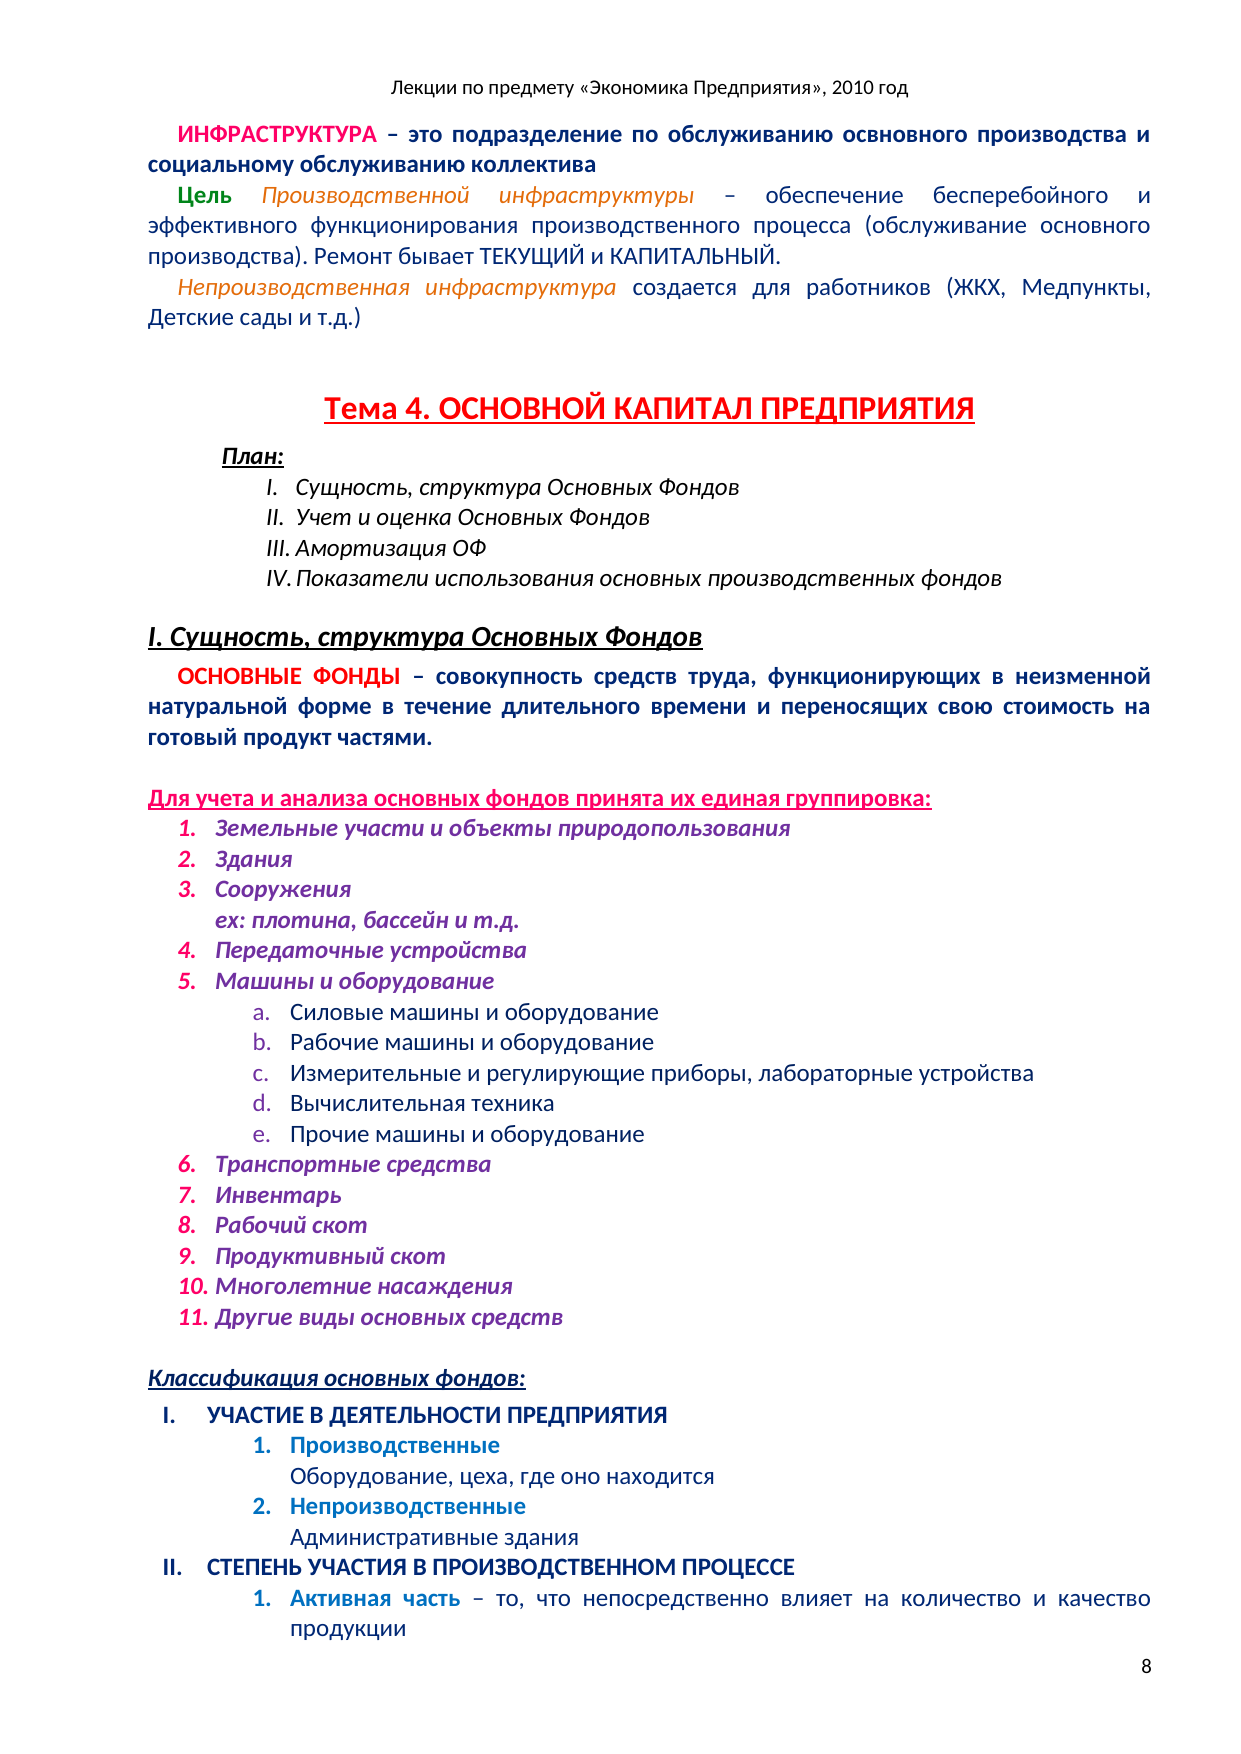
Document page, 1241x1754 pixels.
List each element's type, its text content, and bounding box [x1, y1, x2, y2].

list Производственные [252, 1429, 1152, 1460]
list Активная часть – то, что непосредственно влияет на количество и качество продукции [252, 1582, 1152, 1643]
list Показатели использования основных производственных фондов [266, 563, 1152, 593]
text ex: плотина, бассейн и т.д. [215, 904, 1152, 935]
text Непроизводственная инфраструктура создается для работников (ЖКХ, Медпункты, Детские сады и т.д.) [148, 271, 1152, 332]
list Многолетние насаждения [177, 1270, 1152, 1301]
text Оборудование, цеха, где оно находится [290, 1460, 1152, 1490]
list Другие виды основных средств [177, 1301, 1152, 1331]
list Вычислительная техника [252, 1087, 1152, 1118]
list Рабочие машины и оборудование [252, 1026, 1152, 1057]
list Силовые машины и оборудование [252, 996, 1152, 1026]
list Транспортные средства [177, 1148, 1152, 1179]
text Классификация основных фондов: [148, 1362, 1152, 1392]
list Непроизводственные [252, 1490, 1152, 1521]
list Амортизация ОФ [266, 532, 1152, 563]
text Цель Производственной инфраструктуры – обеспечение бесперебойного и эффективного функционирования производственного процесса (обслуживание основного производства). Ремонт бывает ТЕКУЩИЙ и КАПИТАЛЬНЫЙ. [148, 179, 1152, 271]
text План: [221, 441, 1152, 471]
list УЧАСТИЕ В ДЕЯТЕЛЬНОСТИ ПРЕДПРИЯТИЯ [162, 1399, 1152, 1429]
list Сооружения [177, 874, 1152, 904]
list Земельные участи и объекты природопользования [177, 813, 1152, 843]
text ОСНОВНЫЕ ФОНДЫ – совокупность средств труда, функционирующих в неизменной натуральной форме в течение длительного времени и переносящих свою стоимость на готовый продукт частями. [148, 660, 1152, 752]
text Административные здания [290, 1521, 1152, 1551]
list Машины и оборудование [177, 965, 1152, 996]
list Измерительные и регулирующие приборы, лабораторные устройства [252, 1057, 1152, 1087]
list СТЕПЕНЬ УЧАСТИЯ В ПРОИЗВОДСТВЕННОМ ПРОЦЕССЕ [162, 1551, 1152, 1582]
list Продуктивный скот [177, 1240, 1152, 1270]
list Передаточные устройства [177, 935, 1152, 965]
text Для учета и анализа основных фондов принята их единая группировка: [148, 782, 1152, 813]
list Учет и оценка Основных Фондов [266, 502, 1152, 532]
list Прочие машины и оборудование [252, 1118, 1152, 1148]
text I. Сущность, структура Основных Фондов [148, 618, 1152, 654]
text ИНФРАСТРУКТУРА – это подразделение по обслуживанию освновного производства и социальному обслуживанию коллектива [148, 118, 1152, 179]
list Рабочий скот [177, 1209, 1152, 1240]
text Тема 4. Основной капитал предприятия [148, 387, 1152, 428]
list Инвентарь [177, 1179, 1152, 1209]
list Сущность, структура Основных Фондов [266, 471, 1152, 502]
list Здания [177, 843, 1152, 874]
